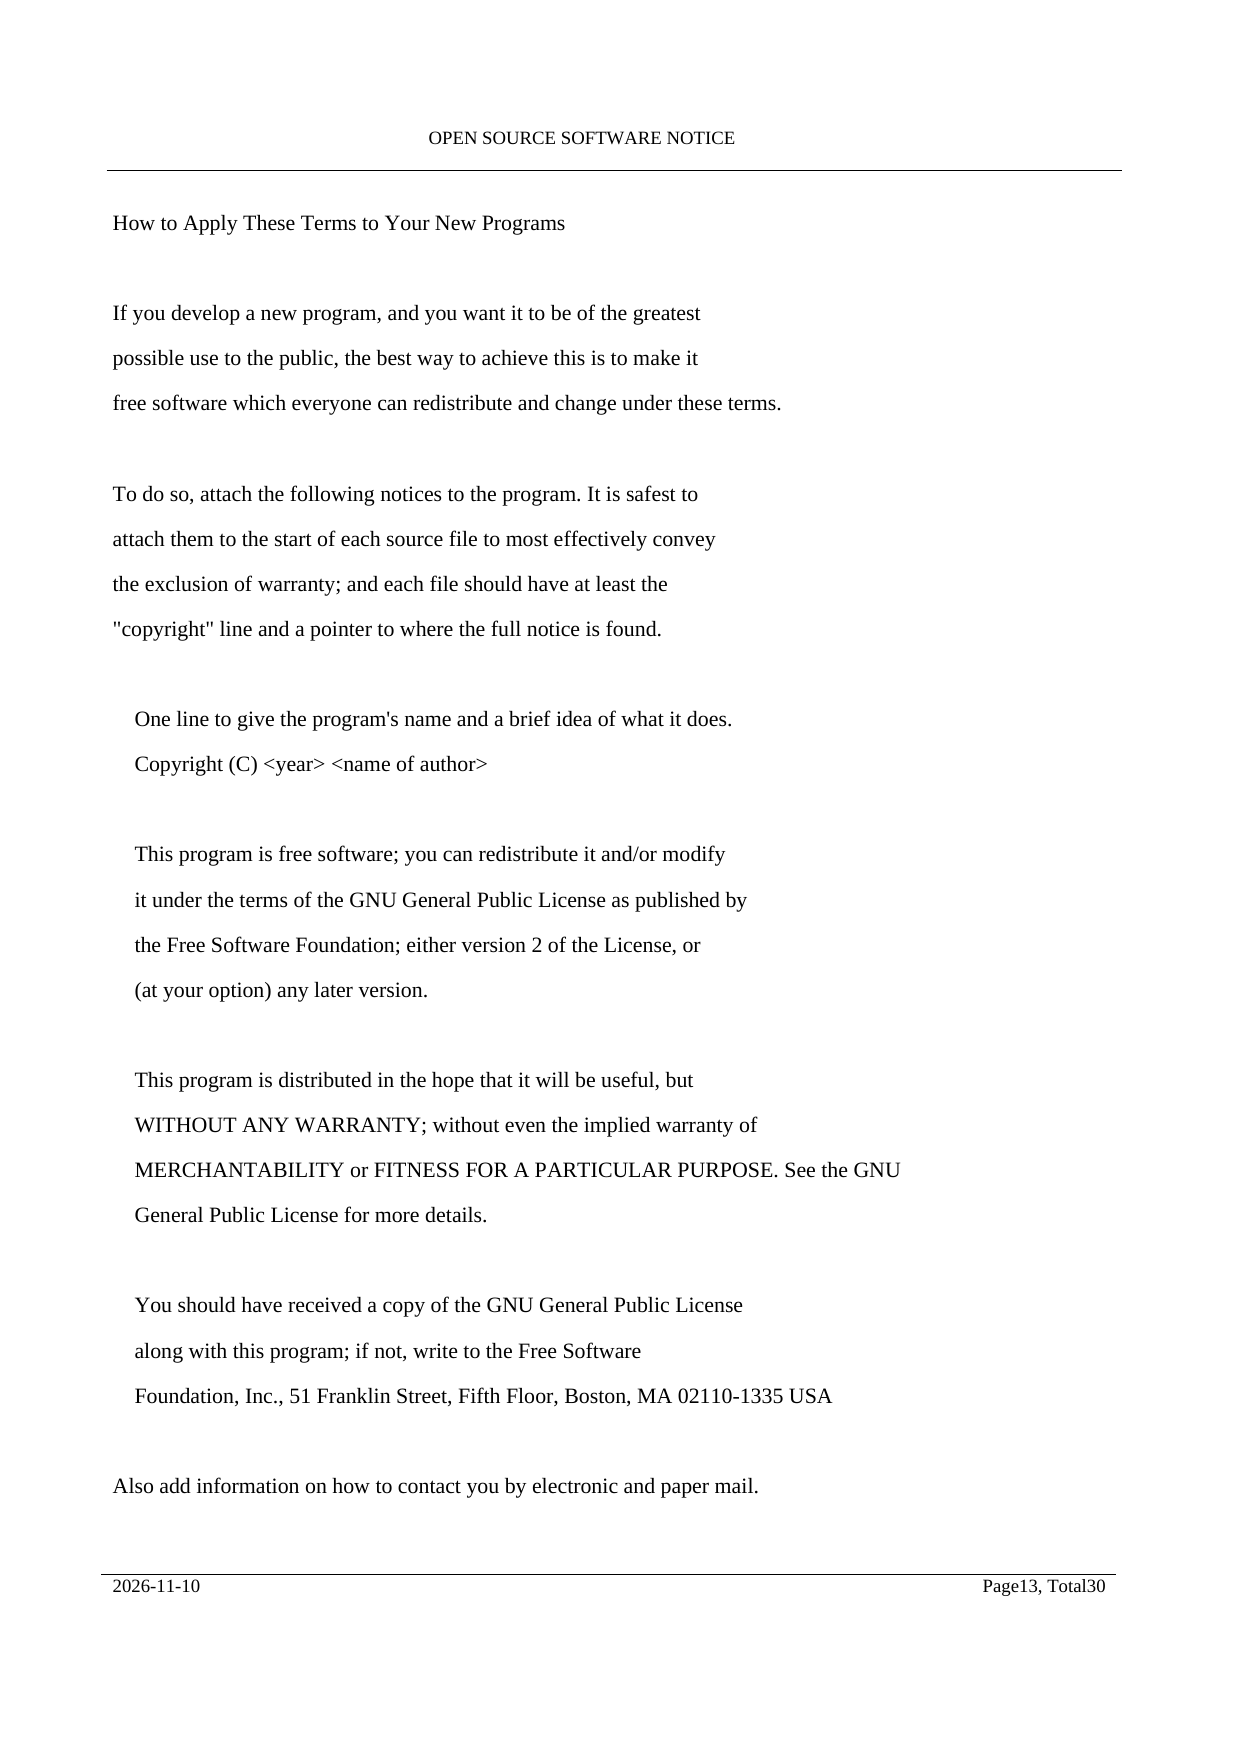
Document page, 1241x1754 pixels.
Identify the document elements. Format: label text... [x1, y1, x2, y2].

text MERCHANTABILITY or FITNESS FOR A PARTICULAR PURPOSE. See the GNU [112, 1153, 1128, 1186]
text You should have received a copy of the GNU General Public License [112, 1289, 1128, 1321]
text (at your option) any later version. [112, 973, 1128, 1006]
text "copyright" line and a pointer to where the full notice is found. [112, 612, 1128, 645]
text along with this program; if not, write to the Free Software [112, 1334, 1128, 1366]
text Foundation, Inc., 51 Franklin Street, Fifth Floor, Boston, MA 02110-1335 USA [112, 1379, 1128, 1412]
text WITHOUT ANY WARRANTY; without even the implied warranty of [112, 1108, 1128, 1141]
text the Free Software Foundation; either version 2 of the License, or [112, 928, 1128, 961]
text This program is distributed in the hope that it will be useful, but [112, 1063, 1128, 1096]
text it under the terms of the GNU General Public License as published by [112, 883, 1128, 915]
text free software which everyone can redistribute and change under these terms. [112, 387, 1128, 419]
text the exclusion of warranty; and each file should have at least the [112, 567, 1128, 600]
text How to Apply These Terms to Your New Programs [112, 206, 1128, 239]
text Copyright (C) <year> <name of author> [112, 748, 1128, 780]
text Also add information on how to contact you by electronic and paper mail. [112, 1469, 1128, 1502]
text This program is free software; you can redistribute it and/or modify [112, 838, 1128, 870]
text attach them to the start of each source file to most effectively convey [112, 522, 1128, 554]
text possible use to the public, the best way to achieve this is to make it [112, 342, 1128, 374]
text One line to give the program's name and a brief idea of what it does. [112, 702, 1128, 735]
text To do so, attach the following notices to the program. It is safest to [112, 477, 1128, 509]
text General Public License for more details. [112, 1199, 1128, 1231]
text If you develop a new program, and you want it to be of the greatest [112, 297, 1128, 329]
